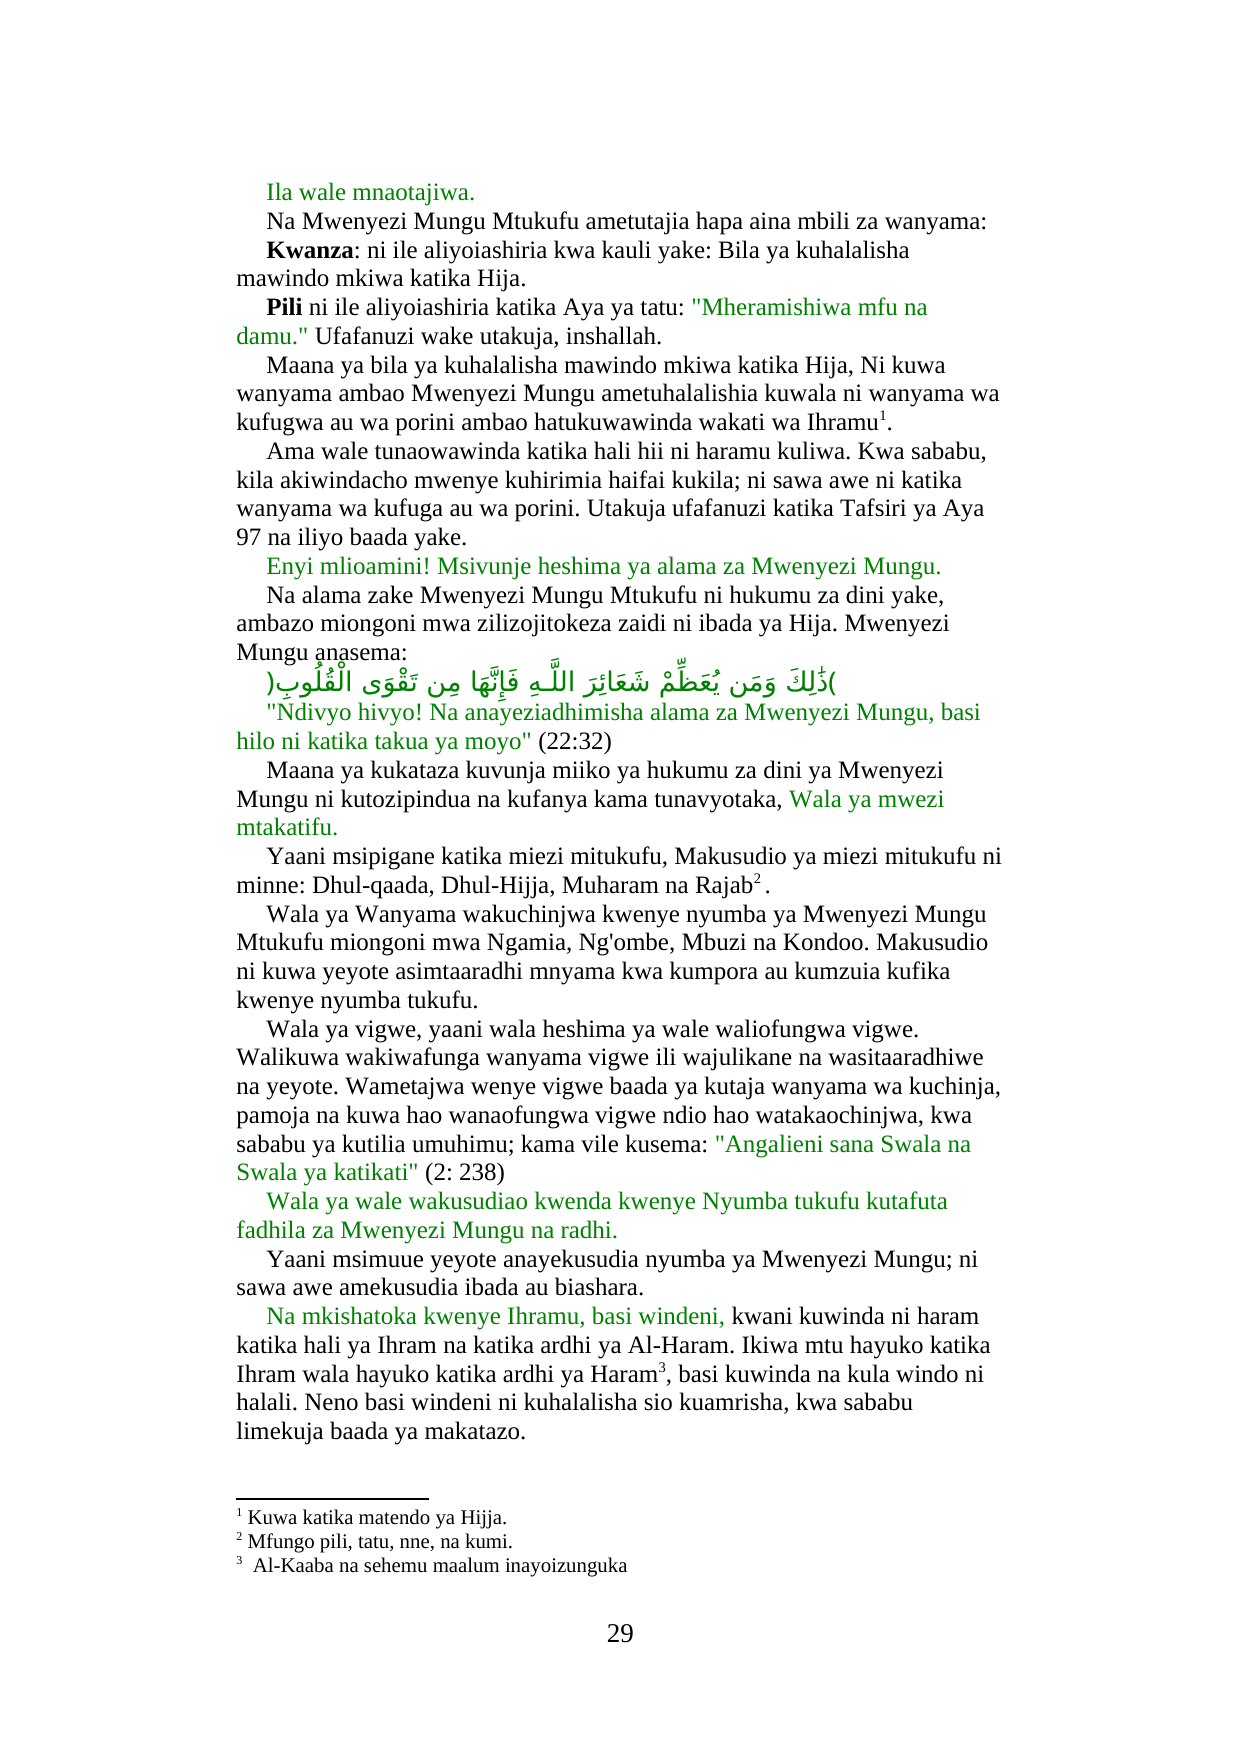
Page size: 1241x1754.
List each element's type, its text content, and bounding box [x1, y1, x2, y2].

text Wala ya Wanyama wakuchinjwa kwenye nyumba ya Mwenyezi Mungu Mtukufu miongoni mwa Ngamia, Ng'ombe, Mbuzi na Kondoo. Makusudio ni kuwa yeyote asimtaaradhi mnyama kwa kumpora au kumzuia kufika kwenye nyumba tukufu. [236, 899, 1004, 1014]
text Maana ya kukataza kuvunja miiko ya hukumu za dini ya Mwenyezi Mungu ni kutozipindua na kufanya kama tunavyotaka, Wala ya mwezi mtakatifu. [236, 755, 1004, 841]
text Na mkishatoka kwenye Ihramu, basi windeni, kwani kuwinda ni haram katika hali ya Ihram na katika ardhi ya Al-Haram. Ikiwa mtu hayuko katika Ihram wala hayuko katika ardhi ya Haram, basi kuwinda na kula windo ni halali. Neno basi windeni ni kuhalalisha sio kuamrisha, kwa sababu limekuja baada ya makatazo. [236, 1301, 1004, 1445]
text Maana ya bila ya kuhalalisha mawindo mkiwa katika Hija, Ni kuwa wanyama ambao Mwenyezi Mungu ametuhalalishia kuwala ni wanyama wa kufugwa au wa porini ambao hatukuwawinda wakati wa Ihramu. [236, 350, 1004, 436]
text Ama wale tunaowawinda katika hali hii ni haramu kuliwa. Kwa sababu, kila akiwindacho mwenye kuhirimia haifai kukila; ni sawa awe ni katika wanyama wa kufuga au wa porini. Utakuja ufafanuzi katika Tafsiri ya Aya 97 na iliyo baada yake. [236, 436, 1004, 551]
text Na alama zake Mwenyezi Mungu Mtukufu ni hukumu za dini yake, ambazo miongoni mwa zilizojitokeza zaidi ni ibada ya Hija. Mwenyezi Mungu anasema: [236, 580, 1004, 666]
text Yaani msimuue yeyote anayekusudia nyumba ya Mwenyezi Mungu; ni sawa awe amekusudia ibada au biashara. [236, 1244, 1004, 1301]
text Ila wale mnaotajiwa. [236, 177, 1004, 206]
text "Ndivyo hivyo! Na anayeziadhimisha alama za Mwenyezi Mungu, basi hilo ni katika takua ya moyo" (22:32) [236, 697, 1004, 755]
text Kwanza: ni ile aliyoiashiria kwa kauli yake: Bila ya kuhalalisha mawindo mkiwa katika Hija. [236, 235, 1004, 292]
text Wala ya vigwe, yaani wala heshima ya wale waliofungwa vigwe. Walikuwa wakiwafunga wanyama vigwe ili wajulikane na wasitaaradhiwe na yeyote. Wametajwa wenye vigwe baada ya kutaja wanyama wa kuchinja, pamoja na kuwa hao wanaofungwa vigwe ndio hao watakaochinjwa, kwa sababu ya kutilia umuhimu; kama vile kusema: "Angalieni sana Swala na Swala ya katikati" (2: 238) [236, 1014, 1004, 1186]
text Wala ya wale wakusudiao kwenda kwenye Nyumba tukufu kutafuta fadhila za Mwenyezi Mungu na radhi. [236, 1186, 1004, 1244]
text ﴿ذَٰلِكَ وَمَن يُعَظِّمْ شَعَائِرَ اللَّـهِ فَإِنَّهَا مِن تَقْوَى الْقُلُوبِ﴾ [236, 666, 1004, 697]
text Na Mwenyezi Mungu Mtukufu ametutajia hapa aina mbili za wanyama: [236, 206, 1004, 235]
text Enyi mlioamini! Msivunje heshima ya alama za Mwenyezi Mungu. [236, 551, 1004, 580]
text Yaani msipigane katika miezi mitukufu, Makusudio ya miezi mitukufu ni minne: Dhul-qaada, Dhul-Hijja, Muharam na Rajab . [236, 841, 1004, 899]
text Pili ni ile aliyoiashiria katika Aya ya tatu: "Mheramishiwa mfu na damu." Ufafanuzi wake utakuja, inshallah. [236, 292, 1004, 350]
